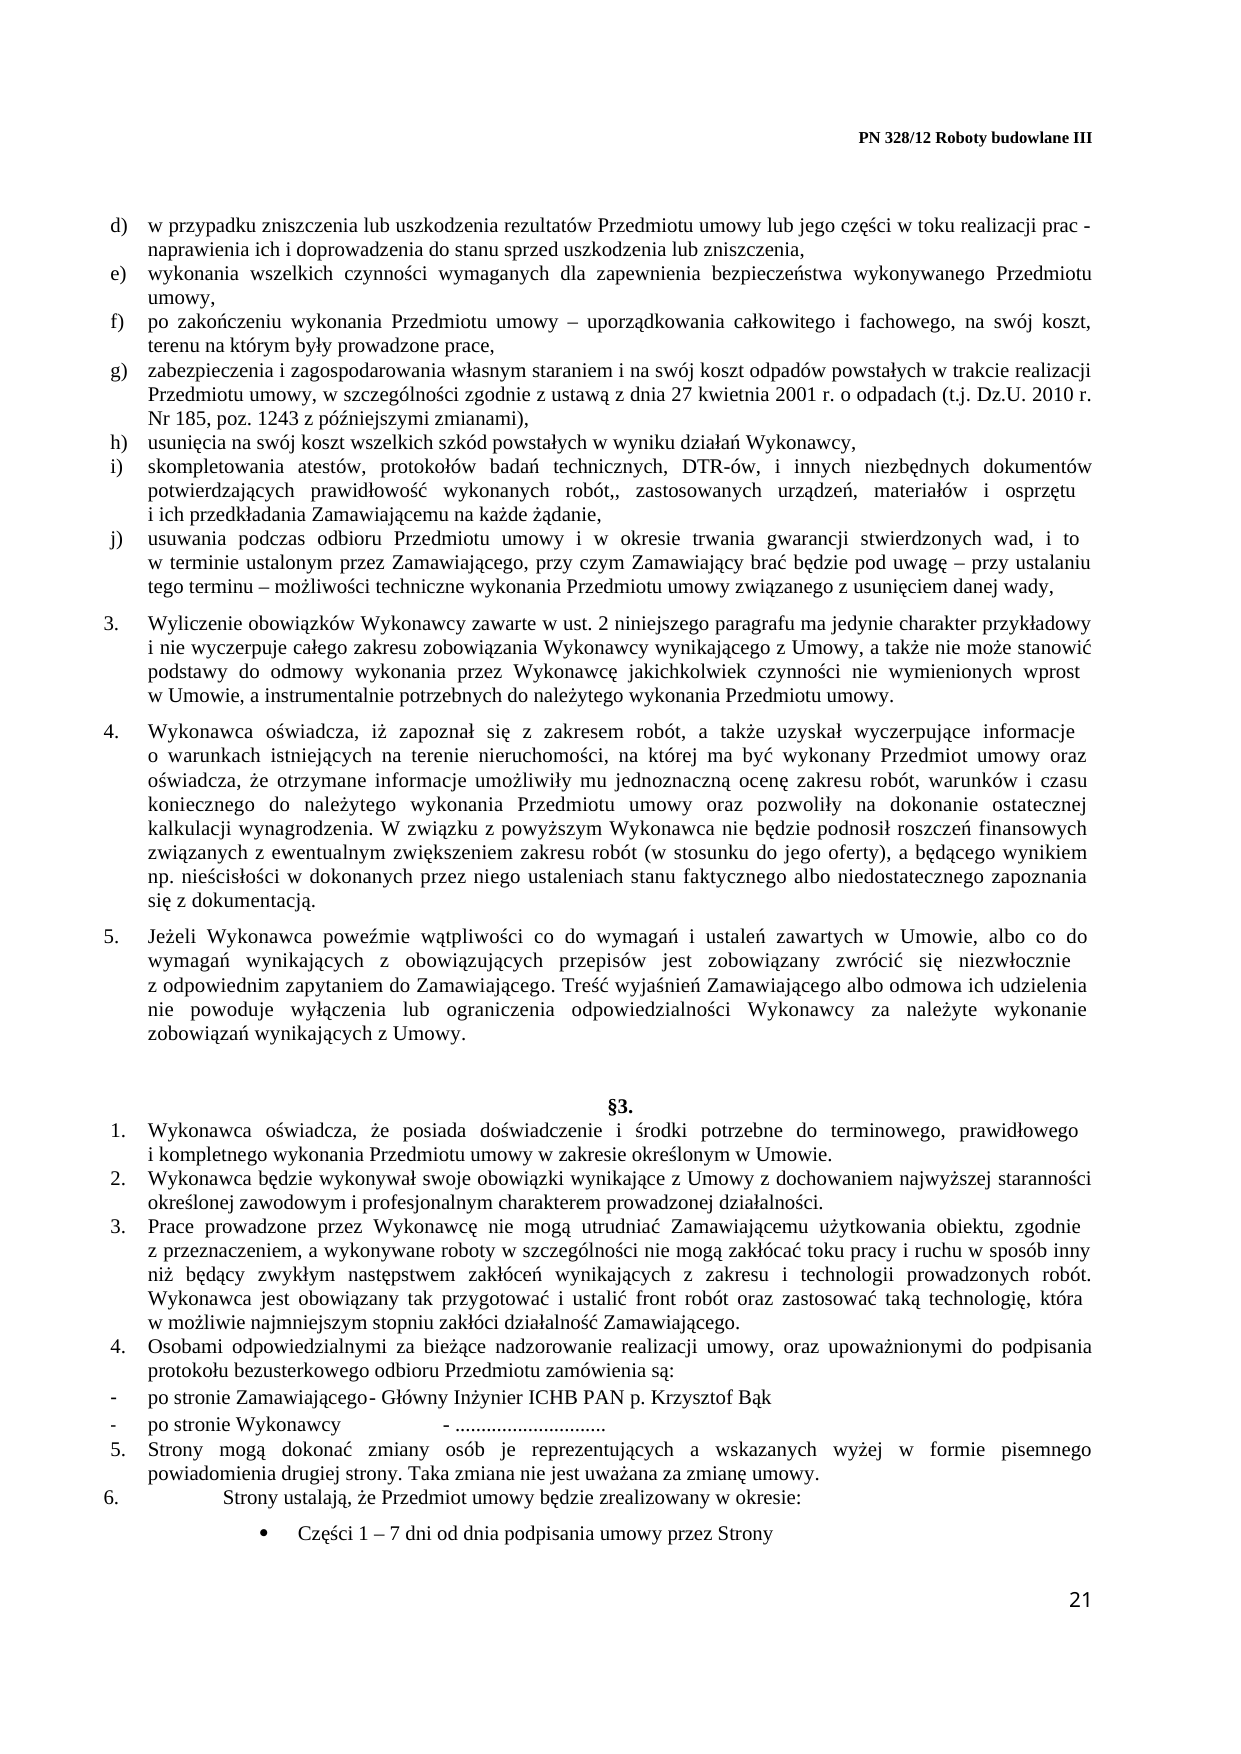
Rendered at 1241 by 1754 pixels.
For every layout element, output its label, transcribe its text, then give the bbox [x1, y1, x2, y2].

list po zakończeniu wykonania Przedmiotu umowy – uporządkowania całkowitego i fachowego, na swój koszt, terenu na którym były prowadzone prace, [110, 309, 1093, 357]
list Osobami odpowiedzialnymi za bieżące nadzorowanie realizacji umowy, oraz upoważnionymi do podpisania protokołu bezusterkowego odbioru Przedmiotu zamówienia są: [110, 1334, 1093, 1382]
list po stronie Wykonawcy - ............................. [110, 1411, 1093, 1436]
list wykonania wszelkich czynności wymaganych dla zapewnienia bezpieczeństwa wykonywanego Przedmiotu umowy, [110, 261, 1093, 309]
list skompletowania atestów, protokołów badań technicznych, DTR-ów, i innych niezbędnych dokumentów potwierdzających prawidłowość wykonanych robót,, zastosowanych urządzeń, materiałów i osprzętu i ich przedkładania Zamawiającemu na każde żądanie, [110, 454, 1093, 526]
list Części 1 – 7 dni od dnia podpisania umowy przez Strony [260, 1521, 1093, 1545]
list Strony ustalają, że Przedmiot umowy będzie zrealizowany w okresie: [103, 1484, 1093, 1509]
list po stronie Zamawiającego - Główny Inżynier ICHB PAN p. Krzysztof Bąk [110, 1382, 1093, 1411]
list zabezpieczenia i zagospodarowania własnym staraniem i na swój koszt odpadów powstałych w trakcie realizacji Przedmiotu umowy, w szczególności zgodnie z ustawą z dnia 27 kwietnia 2001 r. o odpadach (t.j. Dz.U. 2010 r. Nr 185, poz. 1243 z późniejszymi zmianami), [110, 357, 1093, 430]
list usunięcia na swój koszt wszelkich szkód powstałych w wyniku działań Wykonawcy, [110, 430, 1093, 454]
list Wykonawca oświadcza, że posiada doświadczenie i środki potrzebne do terminowego, prawidłowego i kompletnego wykonania Przedmiotu umowy w zakresie określonym w Umowie. [110, 1118, 1093, 1166]
list w przypadku zniszczenia lub uszkodzenia rezultatów Przedmiotu umowy lub jego części w toku realizacji prac - naprawienia ich i doprowadzenia do stanu sprzed uszkodzenia lub zniszczenia, [110, 213, 1093, 261]
text §3. [148, 1094, 1093, 1118]
list usuwania podczas odbioru Przedmiotu umowy i w okresie trwania gwarancji stwierdzonych wad, i to w terminie ustalonym przez Zamawiającego, przy czym Zamawiający brać będzie pod uwagę – przy ustalaniu tego terminu – możliwości techniczne wykonania Przedmiotu umowy związanego z usunięciem danej wady, [110, 526, 1093, 598]
text 4. Wykonawca oświadcza, iż zapoznał się z zakresem robót, a także uzyskał wyczerpujące informacje o warunkach istniejących na terenie nieruchomości, na której ma być wykonany Przedmiot umowy oraz oświadcza, że otrzymane informacje umożliwiły mu jednoznaczną ocenę zakresu robót, warunków i czasu koniecznego do należytego wykonania Przedmiotu umowy oraz pozwoliły na dokonanie ostatecznej kalkulacji wynagrodzenia. W związku z powyższym Wykonawca nie będzie podnosił roszczeń finansowych związanych z ewentualnym zwiększeniem zakresu robót (w stosunku do jego oferty), a będącego wynikiem np. nieścisłości w dokonanych przez niego ustaleniach stanu faktycznego albo niedostatecznego zapoznania się z dokumentacją. [103, 719, 1089, 912]
list Wykonawca będzie wykonywał swoje obowiązki wynikające z Umowy z dochowaniem najwyższej staranności określonej zawodowym i profesjonalnym charakterem prowadzonej działalności. [110, 1166, 1093, 1214]
list Prace prowadzone przez Wykonawcę nie mogą utrudniać Zamawiającemu użytkowania obiektu, zgodnie z przeznaczeniem, a wykonywane roboty w szczególności nie mogą zakłócać toku pracy i ruchu w sposób inny niż będący zwykłym następstwem zakłóceń wynikających z zakresu i technologii prowadzonych robót. Wykonawca jest obowiązany tak przygotować i ustalić front robót oraz zastosować taką technologię, która w możliwie najmniejszym stopniu zakłóci działalność Zamawiającego. [110, 1214, 1093, 1334]
text 3. Wyliczenie obowiązków Wykonawcy zawarte w ust. 2 niniejszego paragrafu ma jedynie charakter przykładowy i nie wyczerpuje całego zakresu zobowiązania Wykonawcy wynikającego z Umowy, a także nie może stanowić podstawy do odmowy wykonania przez Wykonawcę jakichkolwiek czynności nie wymienionych wprost w Umowie, a instrumentalnie potrzebnych do należytego wykonania Przedmiotu umowy. [103, 611, 1093, 707]
list Strony mogą dokonać zmiany osób je reprezentujących a wskazanych wyżej w formie pisemnego powiadomienia drugiej strony. Taka zmiana nie jest uważana za zmianę umowy. [110, 1436, 1093, 1484]
text 5. Jeżeli Wykonawca poweźmie wątpliwości co do wymagań i ustaleń zawartych w Umowie, albo co do wymagań wynikających z obowiązujących przepisów jest zobowiązany zwrócić się niezwłocznie z odpowiednim zapytaniem do Zamawiającego. Treść wyjaśnień Zamawiającego albo odmowa ich udzielenia nie powoduje wyłączenia lub ograniczenia odpowiedzialności Wykonawcy za należyte wykonanie zobowiązań wynikających z Umowy. [103, 924, 1089, 1045]
